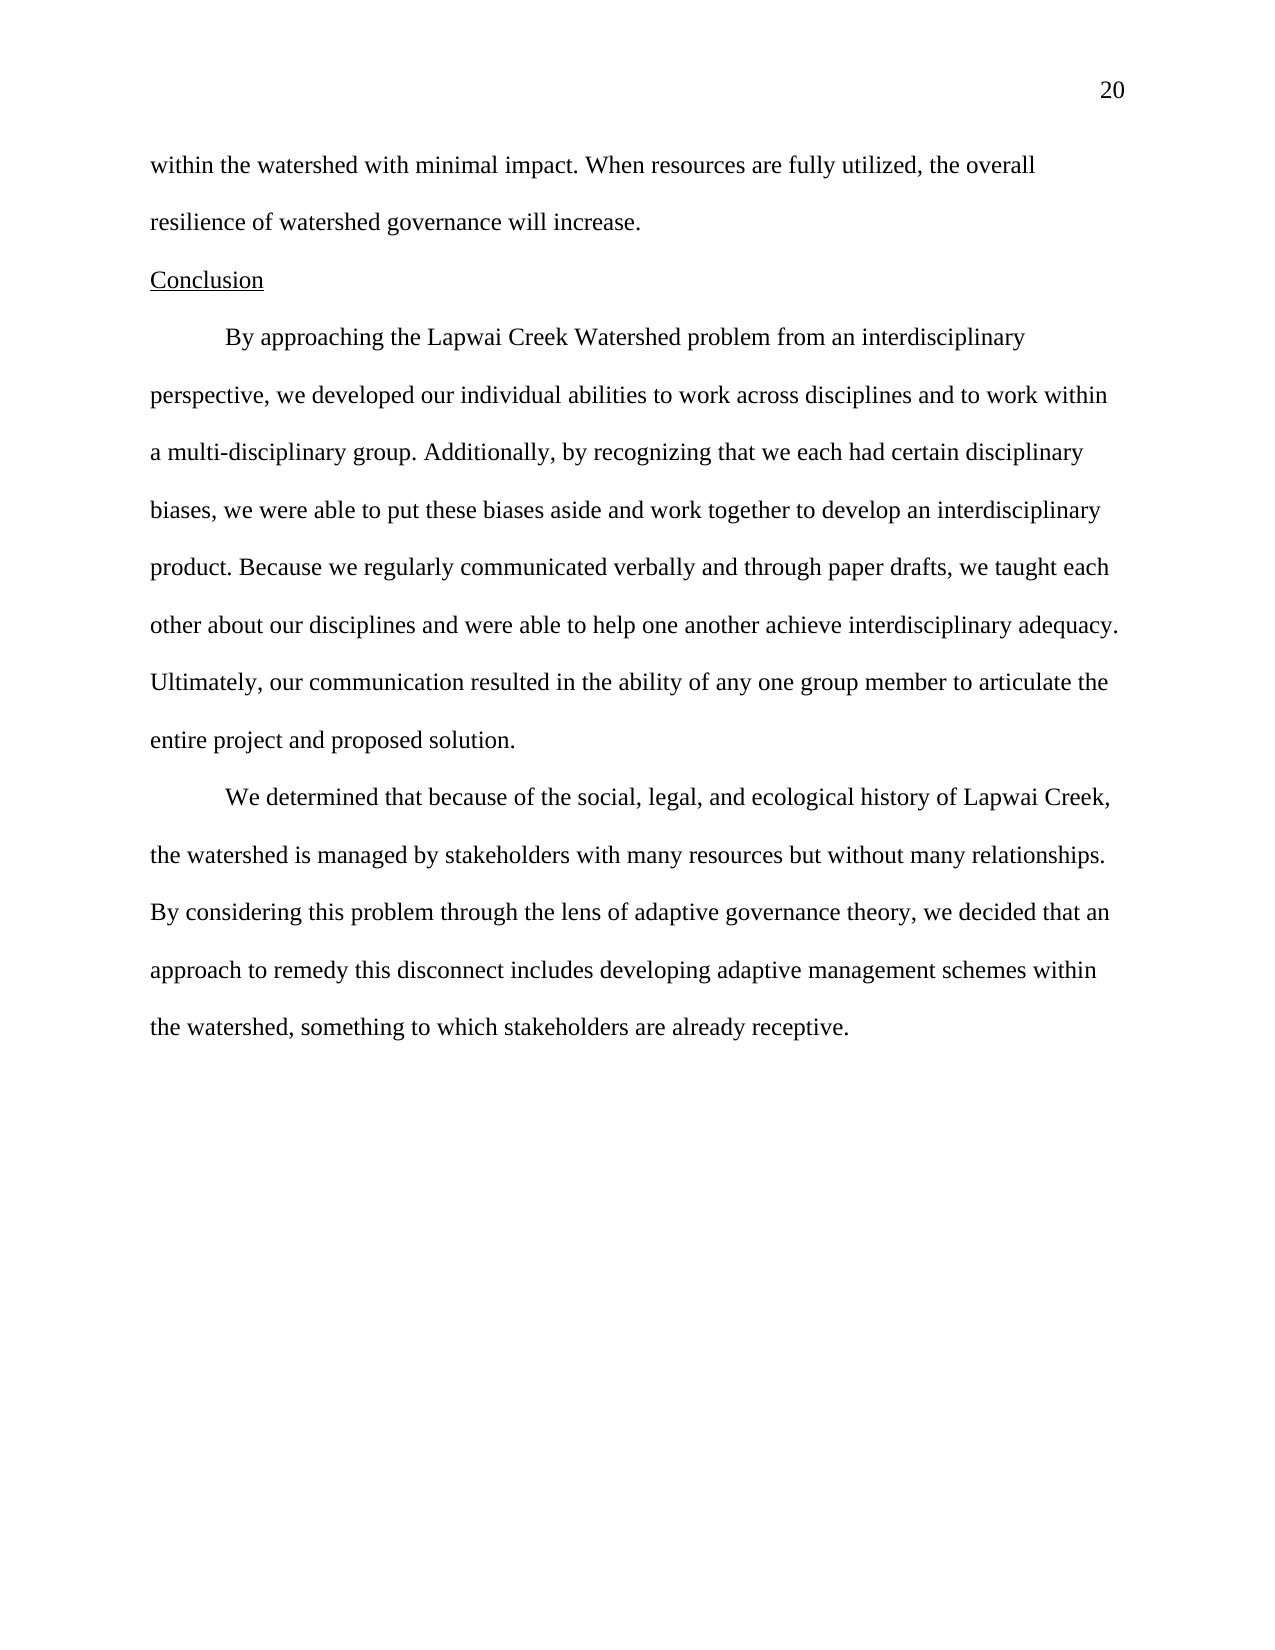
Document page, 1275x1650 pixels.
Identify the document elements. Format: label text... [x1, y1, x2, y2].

text We determined that because of the social, legal, and ecological history of Lapwai Creek, the watershed is managed by stakeholders with many resources but without many relationships. By considering this problem through the lens of adaptive governance theory, we decided that an approach to remedy this disconnect includes developing adaptive management schemes within the watershed, something to which stakeholders are already receptive. [150, 782, 1125, 1041]
text Conclusion [150, 265, 1125, 294]
text By approaching the Lapwai Creek Watershed problem from an interdisciplinary perspective, we developed our individual abilities to work across disciplines and to work within a multi-disciplinary group. Additionally, by recognizing that we each had certain disciplinary biases, we were able to put these biases aside and work together to develop an interdisciplinary product. Because we regularly communicated verbally and through paper drafts, we taught each other about our disciplines and were able to help one another achieve interdisciplinary adequacy. Ultimately, our communication resulted in the ability of any one group member to articulate the entire project and proposed solution. [150, 322, 1125, 754]
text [150, 150, 1125, 236]
